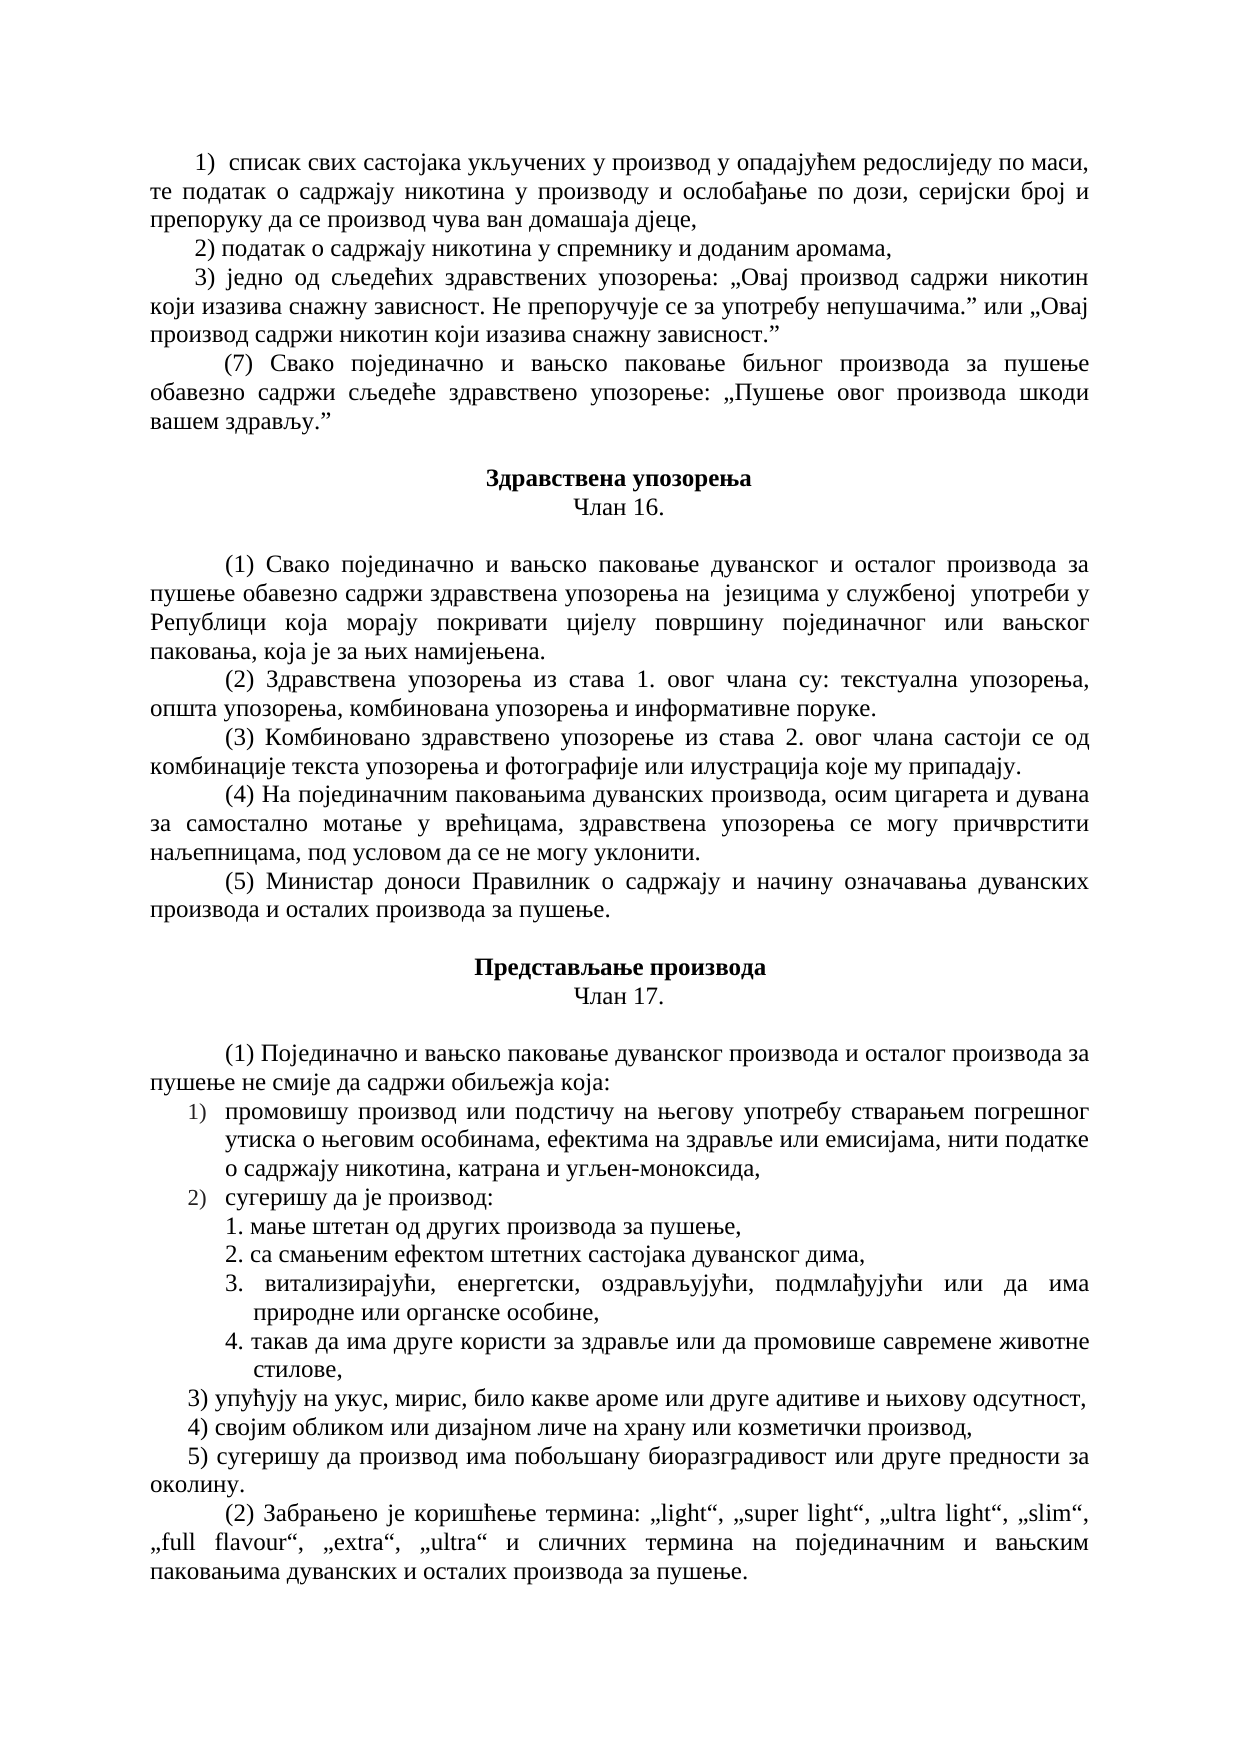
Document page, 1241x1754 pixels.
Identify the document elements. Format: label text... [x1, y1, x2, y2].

text (4) На појединачним паковањима дуванских производа, осим цигарета и дувана за самостално мотање у врећицама, здравствена упозорења се могу причврстити наљепницама, под условом да се не могу уклонити. [150, 779, 1090, 866]
text 3) једно од сљедећих здравствених упозорења: „Овај производ садржи никотин који изазива снажну зависност. Не препоручује се за употребу непушачима.” или „Овај производ садржи никотин који изазива снажну зависност.” [150, 262, 1090, 348]
text 3) упућују на укус, мирис, било какве ароме или друге адитиве и њихову одсутност, [150, 1383, 1092, 1412]
text 4) својим обликом или дизајном личе на храну или козметички производ, [150, 1412, 1090, 1441]
text Представљање производа [150, 952, 1090, 981]
list промовишу производ или подстичу на његову употребу стварањем погрешног утиска о његовим особинама, ефектима на здравље или емисијама, нити податке о садржају никотина, катрана и угљен-моноксида, [187, 1096, 1090, 1182]
list 3. витализирајући, енергетски, оздрављујући, подмлађујући или да има природне или органске особине, [225, 1268, 1090, 1326]
text (3) Комбиновано здравствено упозорење из става 2. овог члана састоји се од комбинације текста упозорења и фотографије или илустрација које му припадају. [150, 722, 1090, 779]
text (2) Здравствена упозорења из става 1. овог члана су: текстуална упозорења, општа упозорења, комбинована упозорења и информативне поруке. [150, 664, 1090, 722]
text 2) податак о садржају никотина у спремнику и доданим аромама, [150, 233, 1090, 262]
text 5) сугеришу да производ има побољшану биоразградивост или друге предности за околину. [150, 1441, 1090, 1498]
text (1) Појединачно и вањско паковање дуванског производа и осталог производа за пушење не смије да садржи обиљежја која: [150, 1038, 1090, 1096]
list сугеришу да је производ: [187, 1182, 1090, 1211]
text Здравствена упозорења [150, 463, 1087, 492]
text (5) Министар доноси Правилник о садржају и начину означавања дуванских производа и осталих производа за пушење. [150, 866, 1090, 923]
text Члан 17. [150, 981, 1087, 1009]
list 1. мање штетан од других производа за пушење, [225, 1211, 1090, 1239]
list 2. са смањеним ефектом штетних састојака дуванског дима, [225, 1239, 1090, 1268]
text 1) списак свих састојака укључених у производ у опадајућем редослиједу по маси, те податак о садржају никотина у производу и ослобађање по дози, серијски број и препоруку да се производ чува ван домашаја дјеце, [150, 147, 1090, 233]
text (2) Забрањено је коришћење термина: „light“, „super light“, „ultra light“, „slim“, „full flavour“, „extra“, „ultra“ и сличних термина на појединачним и вањским паковањима дуванских и осталих производа за пушење. [150, 1498, 1090, 1584]
list 4. такав да има друге користи за здравље или да промовише савремене животне стилове, [225, 1326, 1090, 1383]
text (7) Свако појединачно и вањско паковање биљног производа за пушење обавезно садржи сљедеће здравствено упозорење: „Пушење овог производа шкоди вашем здрављу.” [150, 348, 1090, 434]
text (1) Свако појединачно и вањско паковање дуванског и осталог производа за пушење обавезно садржи здравствена упозорења на језицима у службеној употреби у Републици која морају покривати цијелу површину појединачног или вањског паковања, која је за њих намијењена. [150, 549, 1090, 664]
text Члан 16. [150, 492, 1087, 521]
